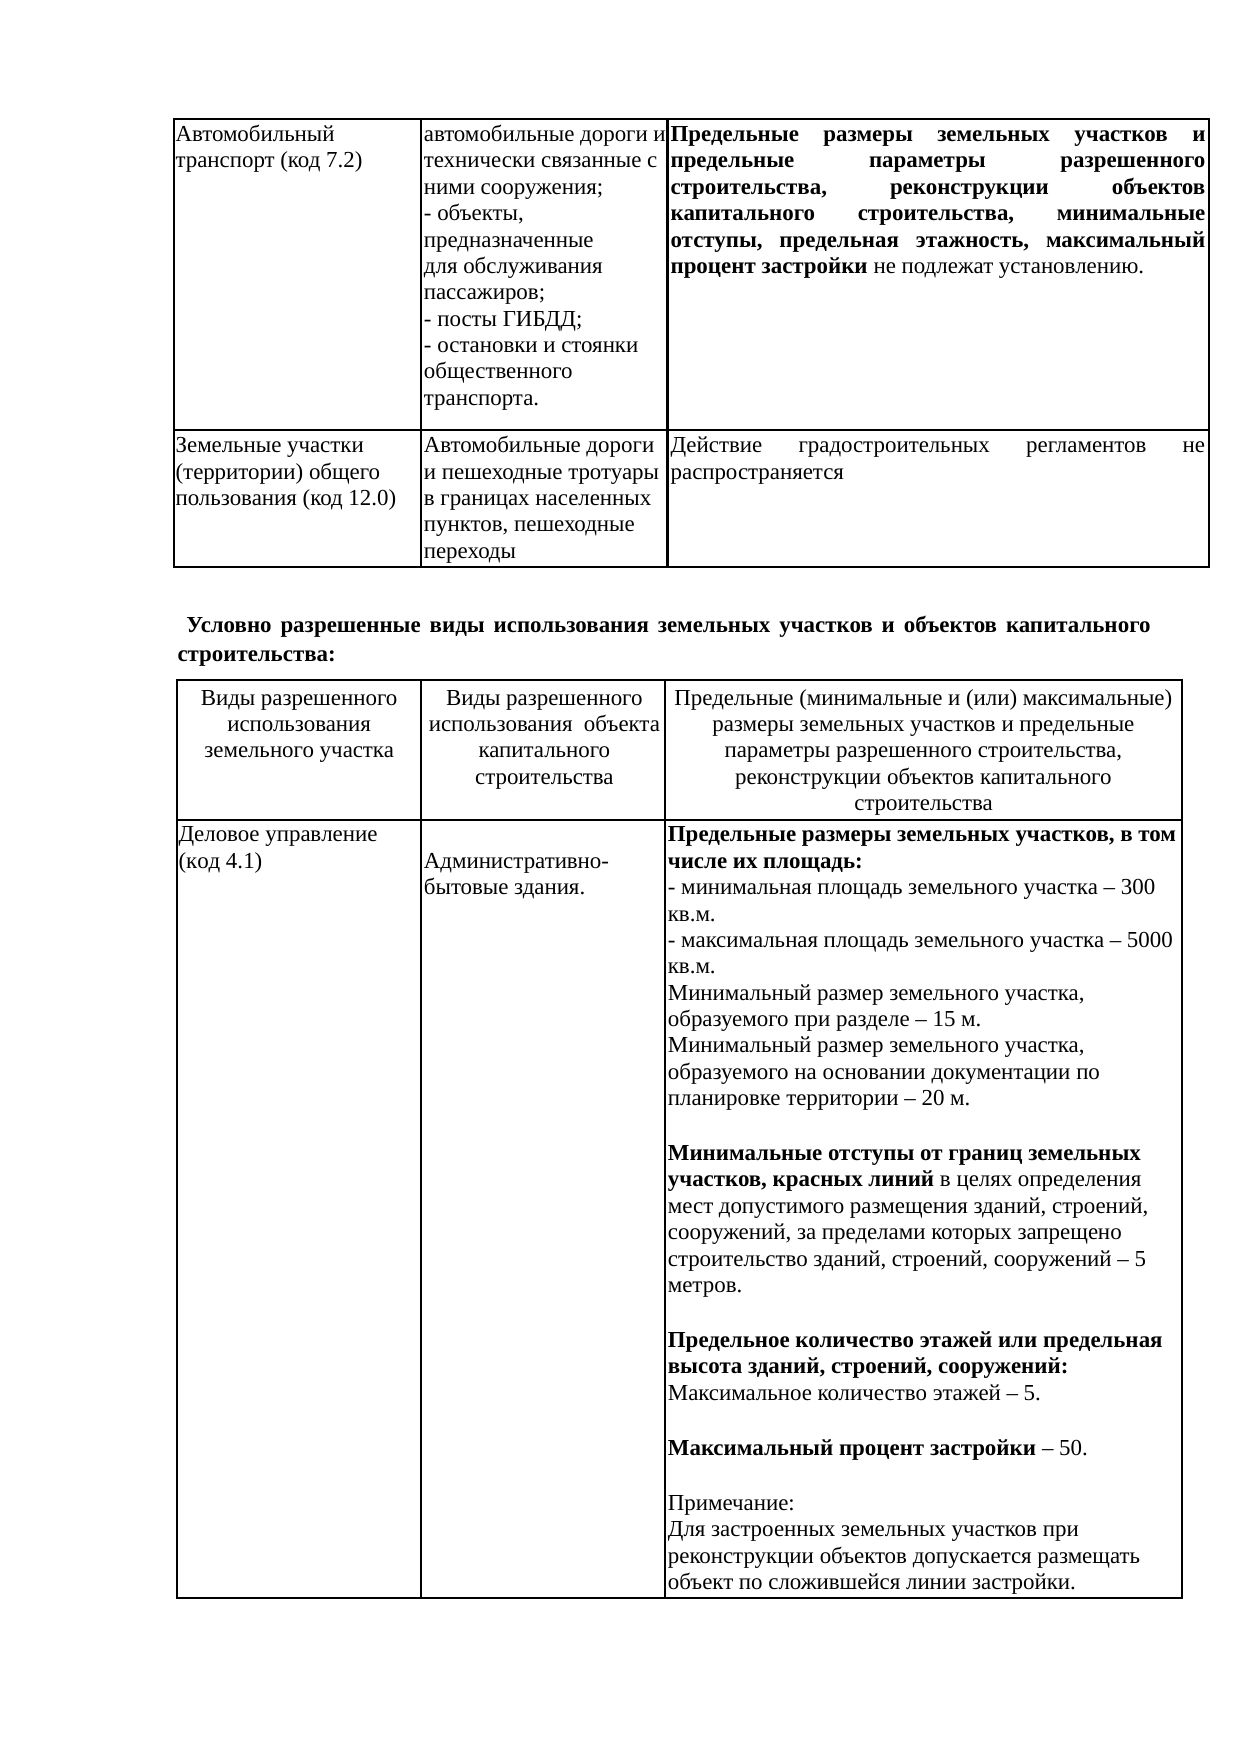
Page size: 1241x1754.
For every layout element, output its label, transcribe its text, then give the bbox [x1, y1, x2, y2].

table_cell Земельные участки (территории) общего пользования (код 12.0) [175, 431, 420, 566]
table_cell Офисные здания Административно-бытовые здания. [422, 821, 664, 1597]
table_cell автомобильные дороги и технически связанные с ними сооружения; - объекты, предназначенные для обслуживания пассажиров; - посты ГИБДД; - остановки и стоянки общественного транспорта. [422, 120, 666, 429]
table_header Виды разрешенного использования объекта капитального строительства [422, 681, 664, 818]
table_header Предельные (минимальные и (или) максимальные) размеры земельных участков и предельные параметры разрешенного строительства, реконструкции объектов капитального строительства [666, 681, 1181, 818]
table_cell Предельные размеры земельных участков и предельные параметры разрешенного строительства, реконструкции объектов капитального строительства, минимальные отступы, предельная этажность, максимальный процент застройки не подлежат установлению. [669, 120, 1208, 429]
table_cell Автомобильные дороги и пешеходные тротуары в границах населенных пунктов, пешеходные переходы [422, 431, 666, 566]
table_cell Действие градостроительных регламентов не распространяется [669, 431, 1208, 566]
table_header Виды разрешенного использования земельного участка [178, 681, 420, 818]
table_cell Автомобильный транспорт (код 7.2) [175, 120, 420, 429]
table_cell Деловое управление (код 4.1) [178, 821, 420, 1597]
table_cell Предельные размеры земельных участков, в том числе их площадь: - минимальная площадь земельного участка – 300 кв.м. - максимальная площадь земельного участка – 5000 кв.м. Минимальный размер земельного участка, образуемого при разделе – 15 м. Минимальный размер земельного участка, образуемого на основании документации по планировке территории – 20 м. Минимальные отступы от границ земельных участков, красных линий в целях определения мест допустимого размещения зданий, строений, сооружений, за пределами которых запрещено строительство зданий, строений, сооружений – 5 метров. Предельное количество этажей или предельная высота зданий, строений, сооружений: Максимальное количество этажей – 5. Максимальный процент застройки – 50. Примечание: Для застроенных земельных участков при реконструкции объектов допускается размещать объект по сложившейся линии застройки. [666, 821, 1181, 1597]
text Условно разрешенные виды использования земельных участков и объектов капитального строительства: [177, 609, 1152, 666]
